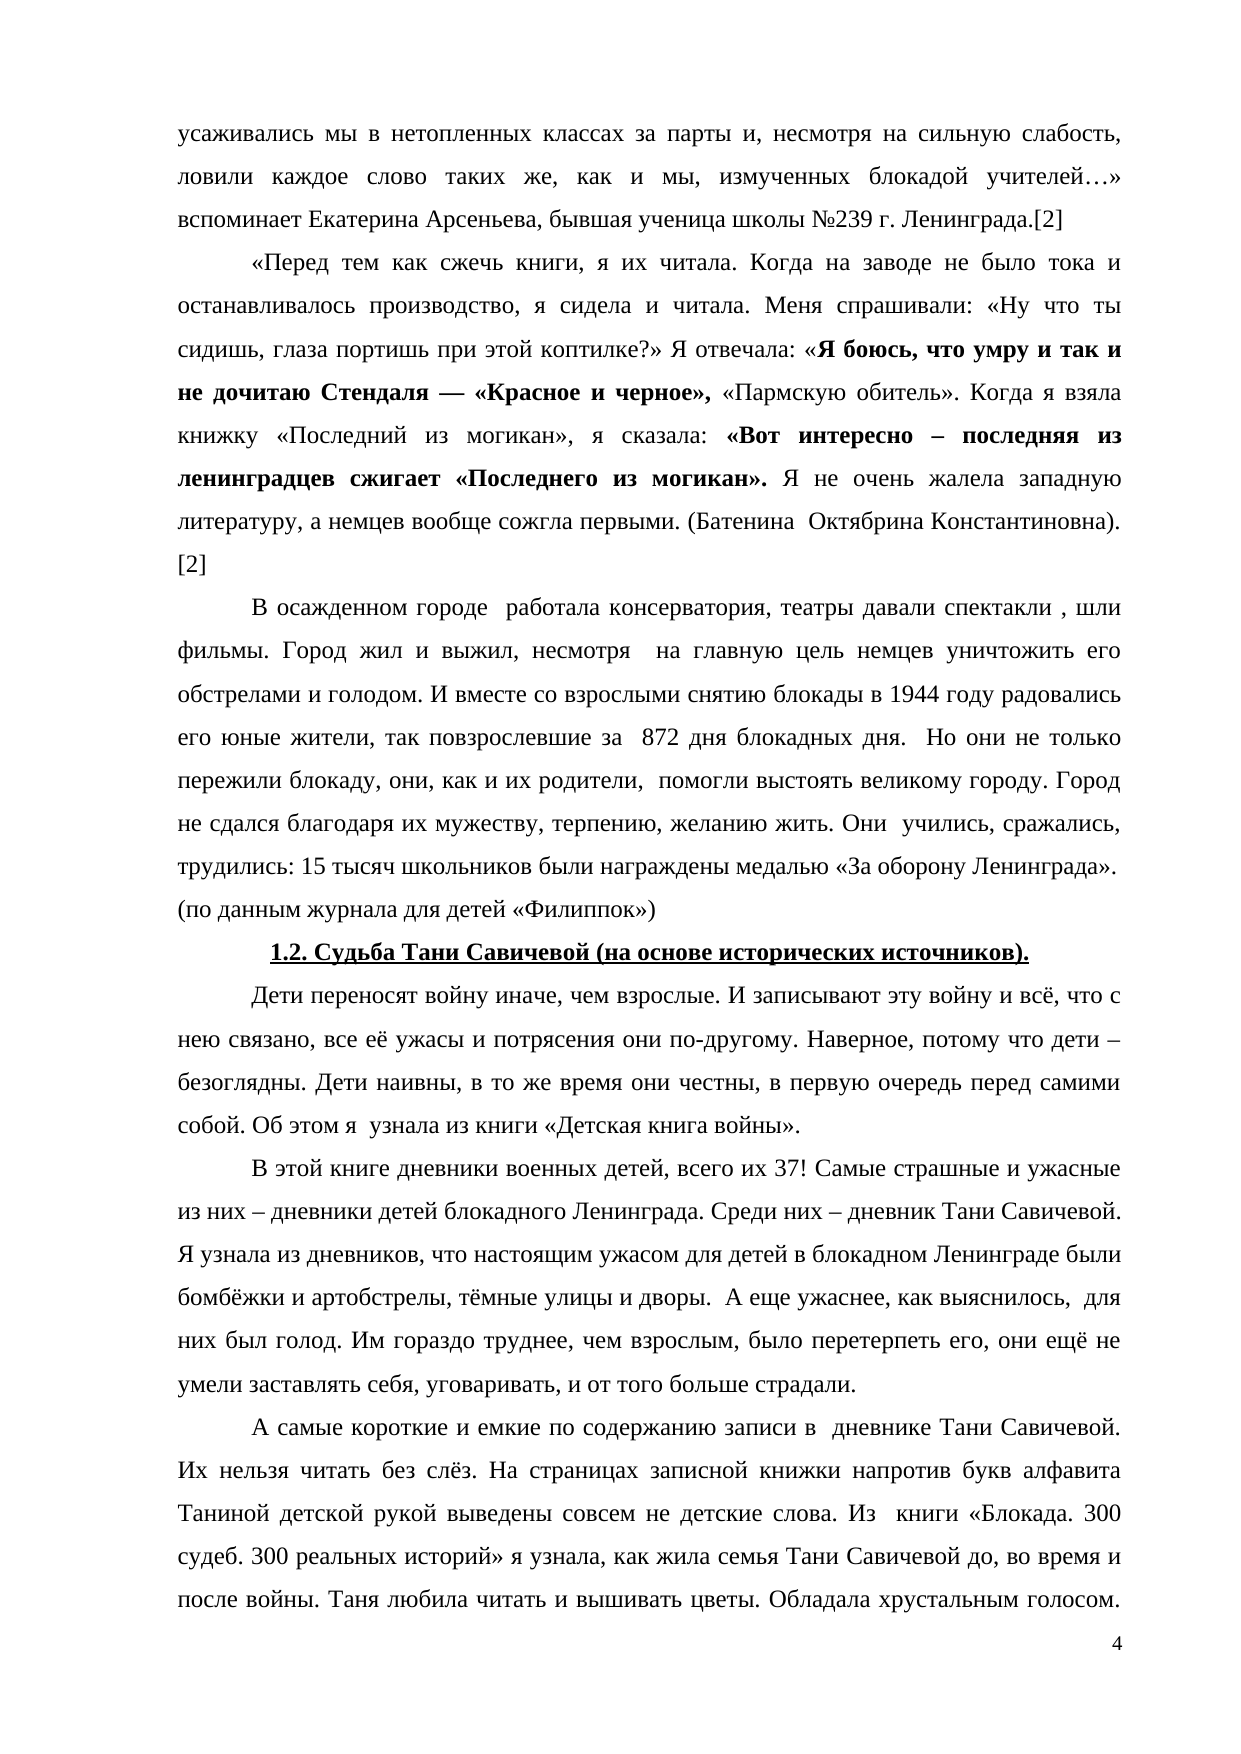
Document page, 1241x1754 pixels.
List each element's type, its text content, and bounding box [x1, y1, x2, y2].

text «Перед тем как сжечь книги, я их читала. Когда на заводе не было тока и останавливалось производство, я сидела и читала. Меня спрашивали: «Ну что ты сидишь, глаза портишь при этой коптилке?» Я отвечала: «Я боюсь, что умру и так и не дочитаю Стендаля — «Красное и черное», «Пармскую обитель». Когда я взяла книжку «Последний из могикан», я сказала: «Вот интересно – последняя из ленинградцев сжигает «Последнего из могикан». Я не очень жалела западную литературу, а немцев вообще сожгла первыми. (Батенина Октябрина Константиновна).[2] [177, 247, 1122, 578]
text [177, 118, 1122, 233]
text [177, 1412, 1122, 1613]
text Дети переносят войну иначе, чем взрослые. И записывают эту войну и всё, что с нею связано, все её ужасы и потрясения они по-другому. Наверное, потому что дети – безоглядны. Дети наивны, в то же время они честны, в первую очередь перед самими собой. Об этом я узнала из книги «Детская книга войны». [177, 981, 1122, 1139]
text В осажденном городе работала консерватория, театры давали спектакли , шли фильмы. Город жил и выжил, несмотря на главную цель немцев уничтожить его обстрелами и голодом. И вместе со взрослыми снятию блокады в 1944 году радовались его юные жители, так повзрослевшие за 872 дня блокадных дня. Но они не только пережили блокаду, они, как и их родители, помогли выстоять великому городу. Город не сдался благодаря их мужеству, терпению, желанию жить. Они учились, сражались, трудились: 15 тысяч школьников были награждены медалью «За оборону Ленинграда». [177, 592, 1122, 880]
text 1.2. Судьба Тани Савичевой (на основе исторических источников). [177, 937, 1122, 966]
text (по данным журнала для детей «Филиппок») [177, 894, 1122, 923]
text В этой книге дневники военных детей, всего их 37! Самые страшные и ужасные из них – дневники детей блокадного Ленинграда. Среди них – дневник Тани Савичевой. Я узнала из дневников, что настоящим ужасом для детей в блокадном Ленинграде были бомбёжки и артобстрелы, тёмные улицы и дворы. А еще ужаснее, как выяснилось, для них был голод. Им гораздо труднее, чем взрослым, было перетерпеть его, они ещё не умели заставлять себя, уговаривать, и от того больше страдали. [177, 1153, 1122, 1397]
